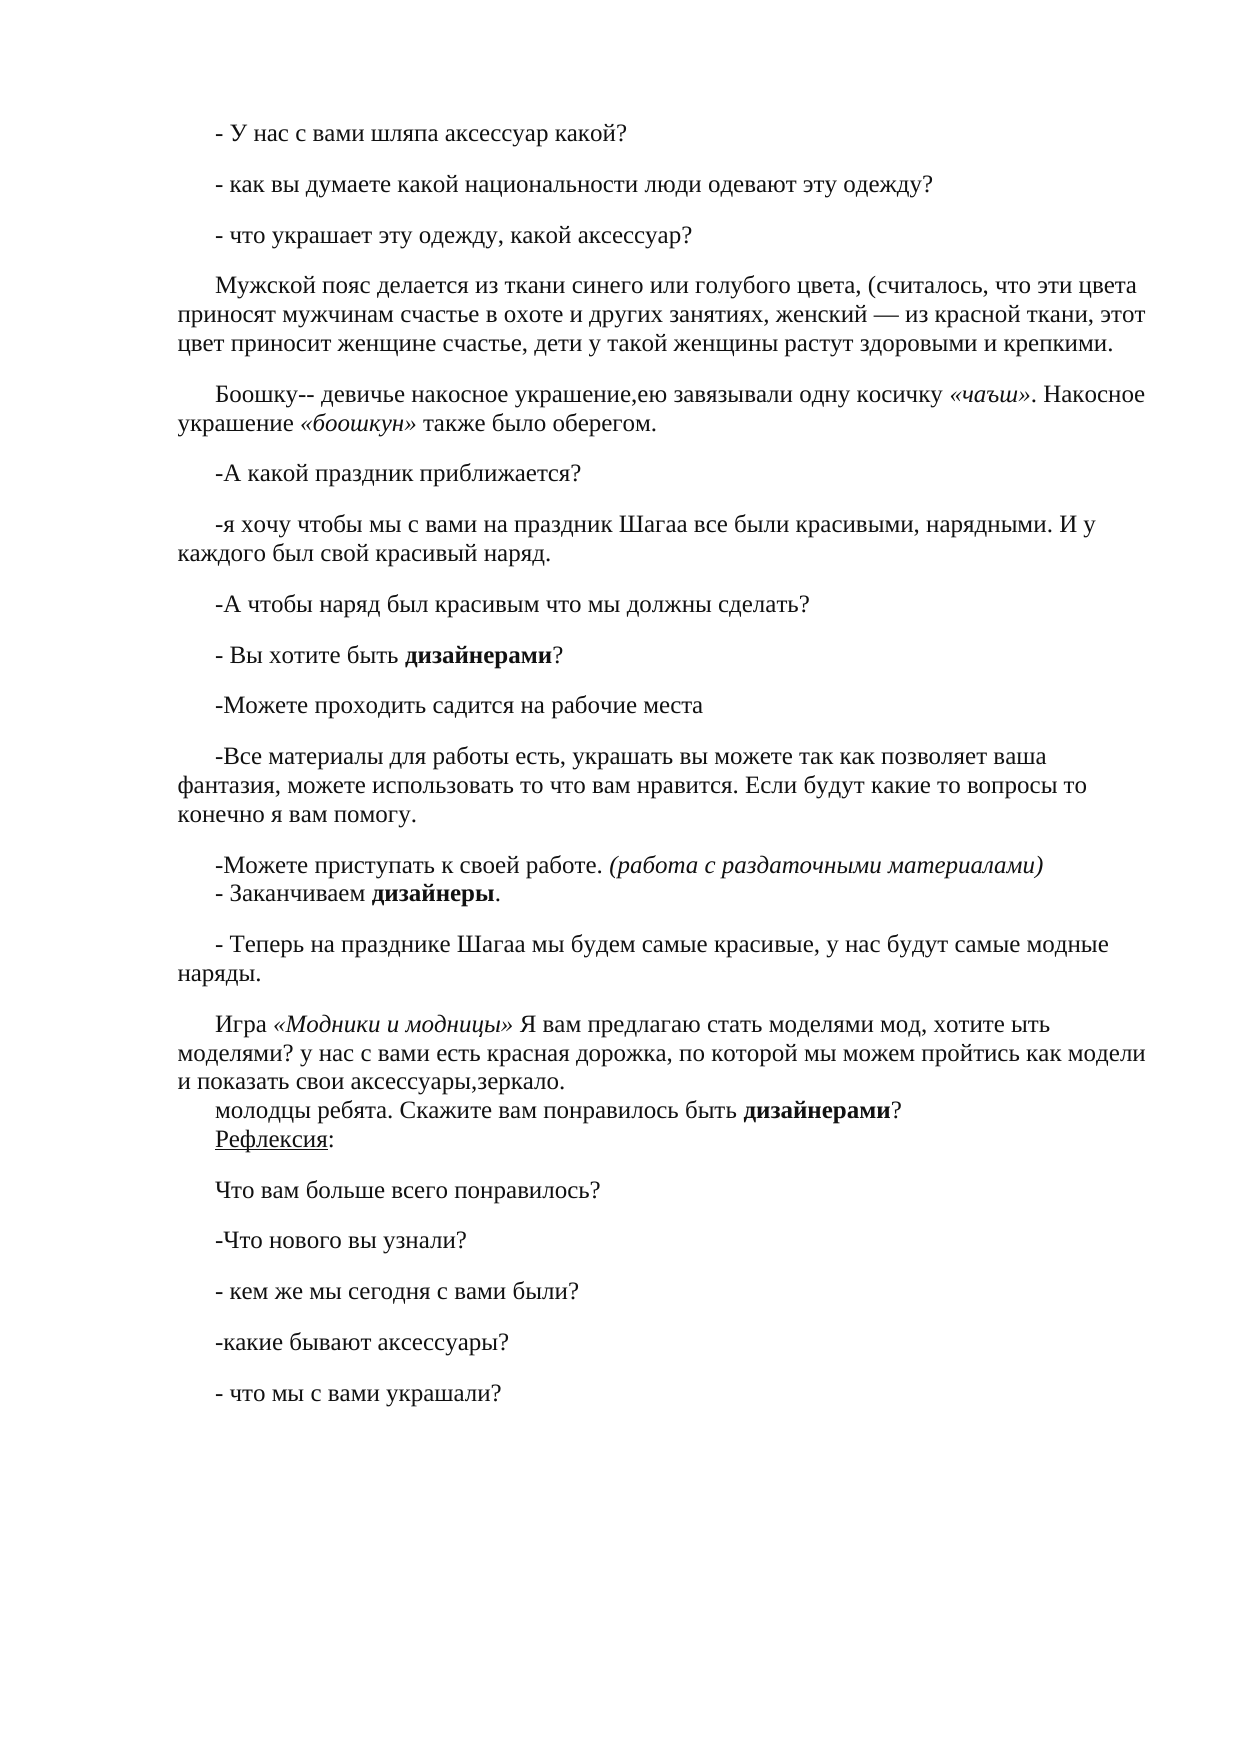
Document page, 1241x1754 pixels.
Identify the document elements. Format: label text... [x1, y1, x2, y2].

text - как вы думаете какой национальности люди одевают эту одежду? [177, 169, 1152, 198]
text - Теперь на празднике Шагаа мы будем самые красивые, у нас будут самые модные наряды. [177, 929, 1152, 987]
text -А какой праздник приближается? [177, 458, 1152, 487]
text Игра «Модники и модницы» Я вам предлагаю стать моделями мод, хотите ыть моделями? у нас с вами есть красная дорожка, по которой мы можем пройтись как модели и показать свои аксессуары,зеркало. [177, 1009, 1152, 1095]
text -Что нового вы узнали? [177, 1226, 1152, 1254]
text - Вы хотите быть дизайнерами? [177, 640, 1152, 668]
text молодцы ребята. Скажите вам понравилось быть дизайнерами? [177, 1095, 1152, 1124]
text Что вам больше всего понравилось? [177, 1175, 1152, 1203]
text - что мы с вами украшали? [177, 1378, 1152, 1407]
text Боошку-- девичье накосное украшение,ею завязывали одну косичку «чаъш». Накосное украшение «боошкун» также было оберегом. [177, 379, 1152, 436]
text Мужской пояс делается из ткани синего или голубого цвета, (считалось, что эти цвета приносят мужчинам счастье в охоте и других занятиях, женский — из красной ткани, этот цвет приносит женщине счастье, дети у такой женщины растут здоровыми и крепкими. [177, 271, 1152, 357]
text -какие бывают аксессуары? [177, 1327, 1152, 1356]
text - что украшает эту одежду, какой аксессуар? [177, 220, 1152, 248]
text -Можете проходить садится на рабочие места [177, 691, 1152, 719]
text -А чтобы наряд был красивым что мы должны сделать? [177, 589, 1152, 618]
text -Можете приступать к своей работе. (работа с раздаточными материалами) [177, 850, 1152, 878]
text -я хочу чтобы мы с вами на праздник Шагаа все были красивыми, нарядными. И у каждого был свой красивый наряд. [177, 509, 1152, 567]
text - Заканчиваем дизайнеры. [177, 878, 1152, 907]
text - кем же мы сегодня с вами были? [177, 1276, 1152, 1305]
text -Все материалы для работы есть, украшать вы можете так как позволяет ваша фантазия, можете использовать то что вам нравится. Если будут какие то вопросы то конечно я вам помогу. [177, 741, 1152, 828]
text Рефлексия: [177, 1124, 1152, 1153]
text - У нас с вами шляпа аксессуар какой? [177, 118, 1152, 147]
